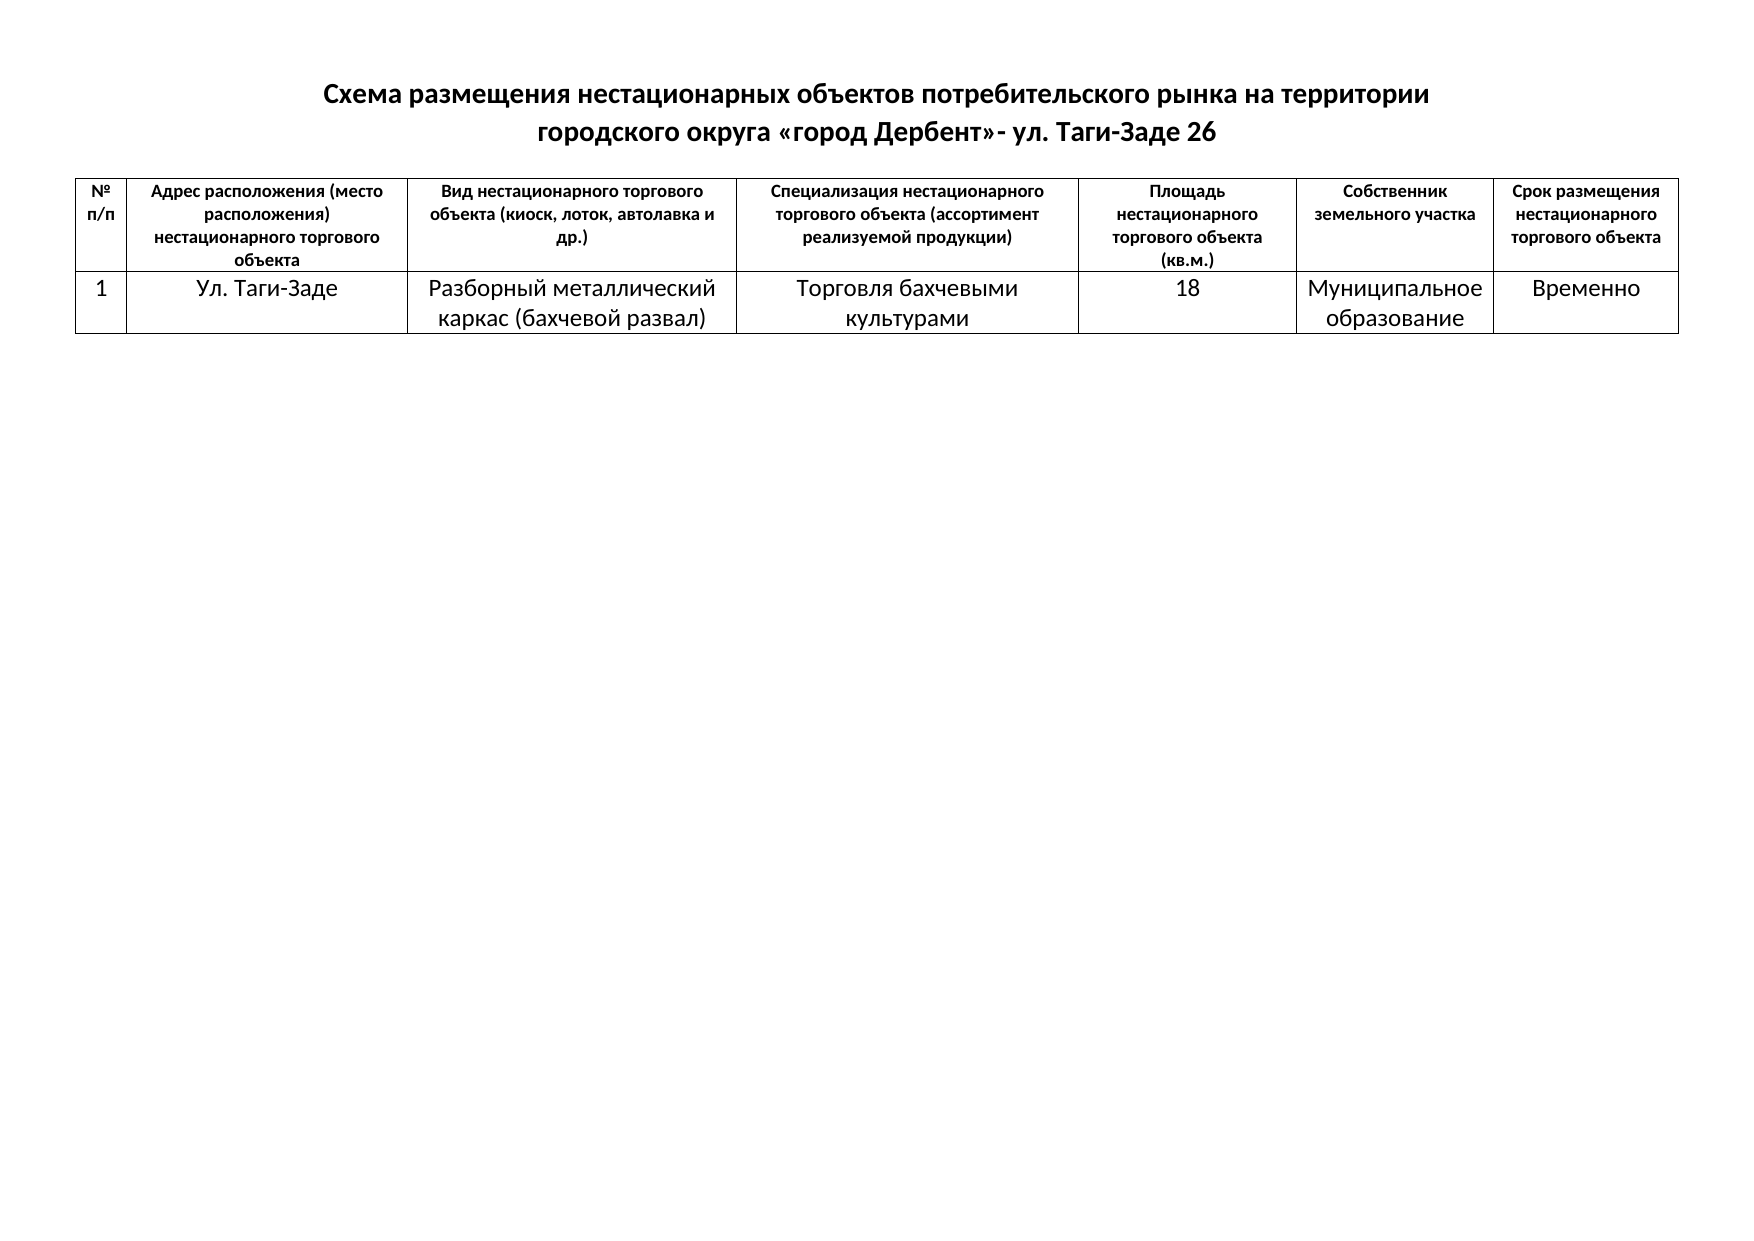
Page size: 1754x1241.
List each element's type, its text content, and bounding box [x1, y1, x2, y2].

table_header № п/п [76, 179, 126, 271]
table_cell Муниципальное образование [1297, 272, 1493, 333]
table_cell Торговля бахчевыми культурами [737, 272, 1078, 333]
table_header Вид нестационарного торгового объекта (киоск, лоток, автолавка и др.) [408, 179, 736, 271]
table_cell Разборный металлический каркас (бахчевой развал) [408, 272, 736, 333]
text городского округа «город Дербент»- ул. Таги-Заде 26 [75, 113, 1679, 149]
table_header Собственник земельного участка [1297, 179, 1493, 271]
table_header Площадь нестационарного торгового объекта (кв.м.) [1079, 179, 1296, 271]
table_header Специализация нестационарного торгового объекта (ассортимент реализуемой продукции) [737, 179, 1078, 271]
table_header Адрес расположения (место расположения) нестационарного торгового объекта [127, 179, 407, 271]
table_cell 1 [76, 272, 126, 333]
text Схема размещения нестационарных объектов потребительского рынка на территории [75, 75, 1679, 111]
table_cell 18 [1079, 272, 1296, 333]
table_cell Временно [1494, 272, 1678, 333]
table_header Срок размещения нестационарного торгового объекта [1494, 179, 1678, 271]
table_cell Ул. Таги-Заде [127, 272, 407, 333]
